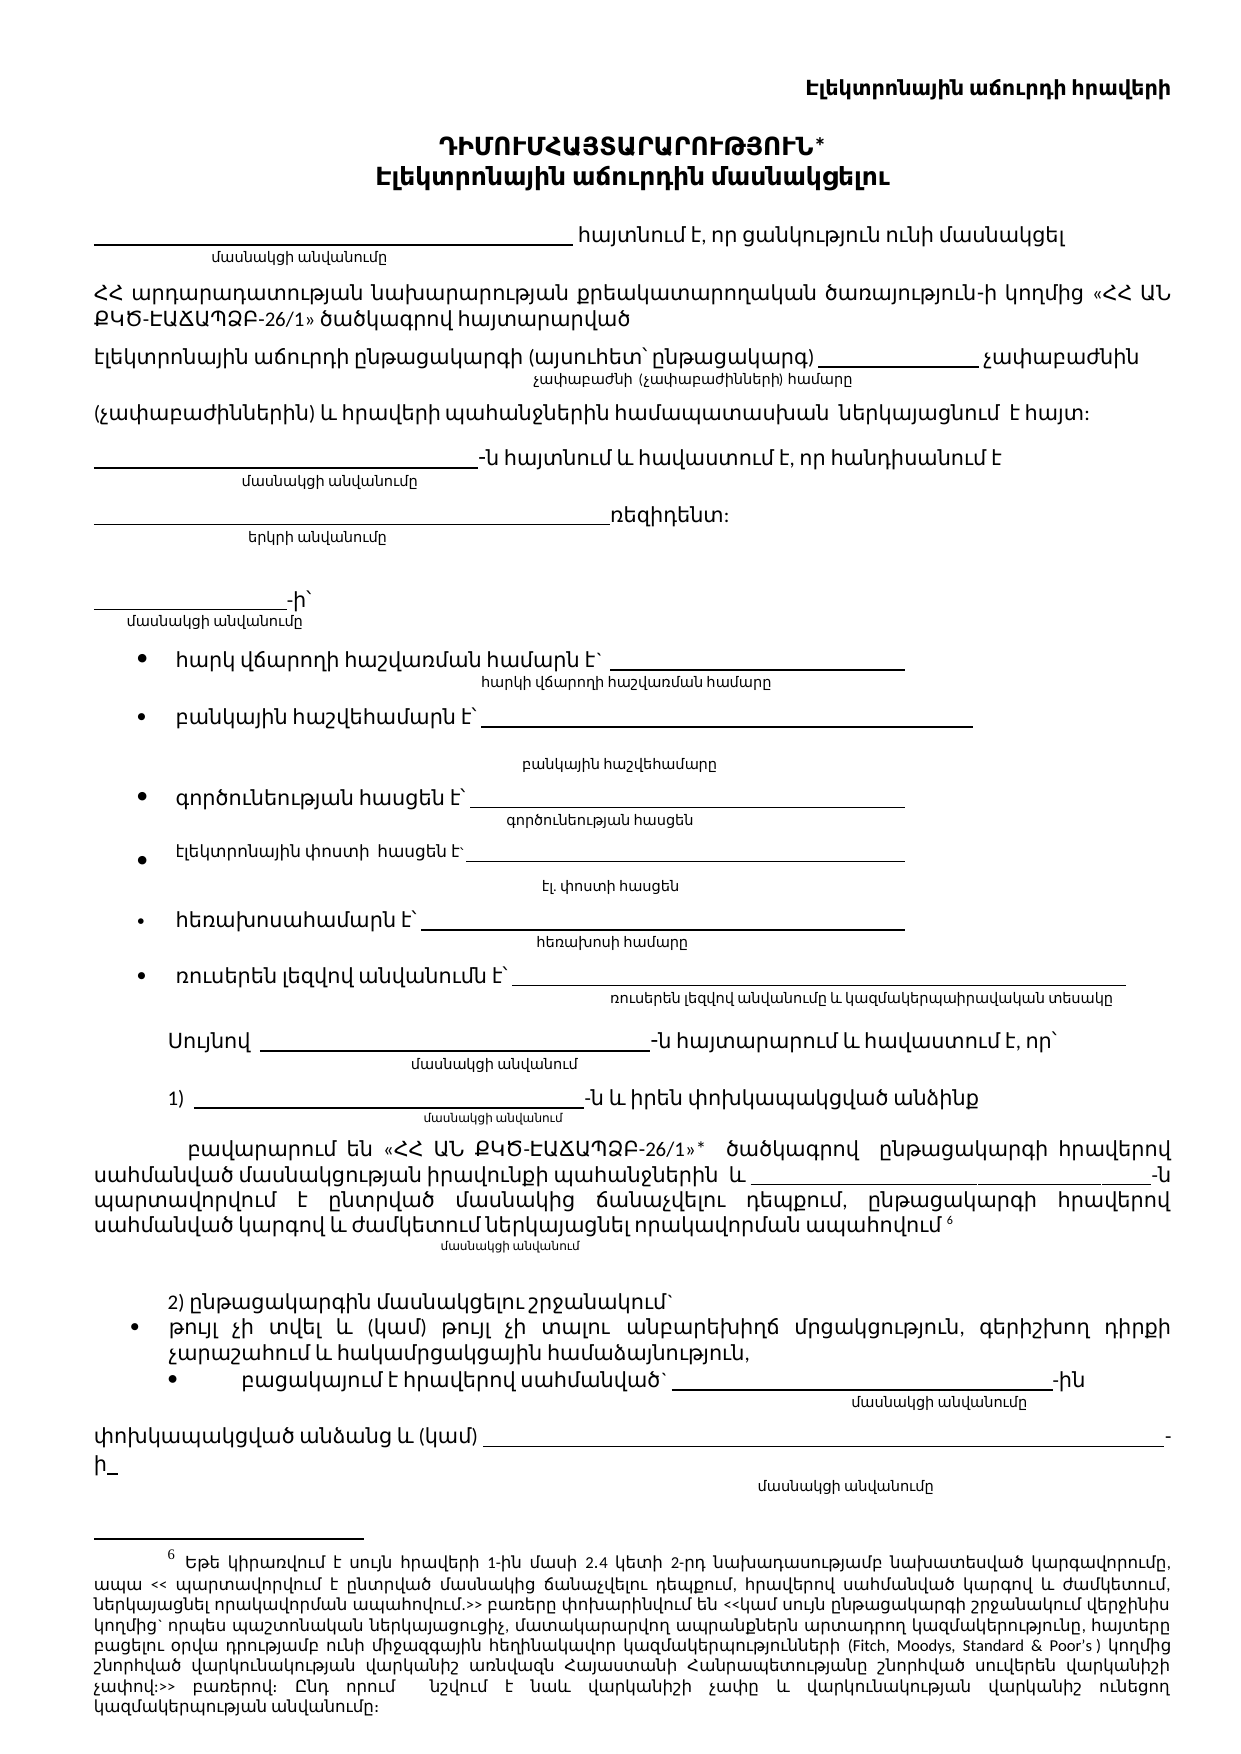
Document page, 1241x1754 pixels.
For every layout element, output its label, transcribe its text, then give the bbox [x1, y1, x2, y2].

list բանկային հաշվեհամարն է՝ [138, 704, 1171, 755]
text հարկի վճարողի հաշվառման համարը [94, 673, 1171, 704]
text -ն հայտնում և հավաստում է, որ հանդիսանում է [94, 441, 1171, 472]
list հեռախոսահամարն է՝ [138, 908, 1171, 933]
list ռուսերեն լեզվով անվանումն է՝ [138, 963, 1171, 989]
text բանկային հաշվեհամարը [94, 755, 1171, 785]
text մասնակցի անվանումը [94, 612, 1171, 643]
text -ի՝ [94, 587, 1171, 612]
text բավարարում են «ՀՀ ԱՆ ՔԿԾ-ԷԱՃԱՊՁԲ-26/1»* ծածկագրով ընթացակարգի հրավերով սահմանված մասնակցության իրավունքի պահանջներին և -ն պարտավորվում է ընտրված մասնակից ճանաչվելու դեպքում, ընթացակարգի հրավերով սահմանված կարգով և ժամկետում ներկայացնել որակավորման ապահովում [94, 1136, 1171, 1238]
list թույլ չի տվել և (կամ) թույլ չի տալու անբարեխիղճ մրցակցություն, գերիշխող դիրքի չարաշահում և հակամրցակցային համաձայնություն, [131, 1314, 1171, 1365]
text էլեկտրոնային աճուրդի ընթացակարգի (այսուհետ՝ ընթացակարգ) չափաբաժնին [94, 344, 1171, 370]
list գործունեության հասցեն է՝ [138, 785, 1171, 811]
text 2) ընթացակարգին մասնակցելու շրջանակում` [94, 1289, 1171, 1314]
text ռուսերեն լեզվով անվանումը և կազմակերպաիրավական տեսակը [536, 989, 1171, 1019]
subtitle Էլեկտրոնային աճուրդին մասնակցելու [94, 161, 1171, 192]
text Էլեկտրոնային աճուրդի հրավերի [94, 75, 1171, 100]
text Սույնով -ն հայտարարում և հավաստում է, որ՝ [94, 1024, 1171, 1055]
text հայտնում է, որ ցանկություն ունի մասնակցել [94, 222, 1171, 248]
text (չափաբաժիններին) և հրավերի պահանջներին համապատասխան ներկայացնում է հայտ: [94, 401, 1171, 426]
text չափաբաժնի (չափաբաժինների) համարը [94, 370, 1171, 401]
text ԴԻՄՈՒՄՀԱՅՏԱՐԱՐՈՒԹՅՈՒՆ* [94, 131, 1171, 161]
text մասնակցի անվանումը [94, 1477, 1171, 1508]
list էլեկտրոնային փոստի հասցեն է՝ [138, 841, 1171, 877]
text մասնակցի անվանումը [94, 1393, 1171, 1424]
text մասնակցի անվանում [94, 1111, 1171, 1136]
text մասնակցի անվանում [94, 1055, 1171, 1086]
text փոխկապակցված անձանց և (կամ) -ի [94, 1424, 1171, 1477]
text ՀՀ արդարադատության նախարարության քրեակատարողական ծառայություն-ի կողմից «ՀՀ ԱՆ ՔԿԾ-ԷԱՃԱՊՁԲ-26/1» ծածկագրով հայտարարված [94, 278, 1171, 332]
text մասնակցի անվանումը [94, 472, 1171, 502]
text գործունեության հասցեն [94, 811, 1171, 841]
text երկրի անվանումը [94, 528, 1171, 558]
text 1) -ն և իրեն փոխկապակցված անձինք [94, 1086, 1171, 1111]
text մասնակցի անվանում [94, 1238, 1171, 1263]
text մասնակցի անվանումը [94, 248, 1171, 278]
text էլ. փոստի հասցեն [94, 877, 1171, 908]
text ռեզիդենտ: [94, 502, 1171, 528]
text հեռախոսի համարը [462, 933, 1171, 963]
list բացակայում է հրավերով սահմանված` -ին [94, 1365, 1171, 1393]
list հարկ վճարողի հաշվառման համարն է` [138, 643, 1171, 673]
